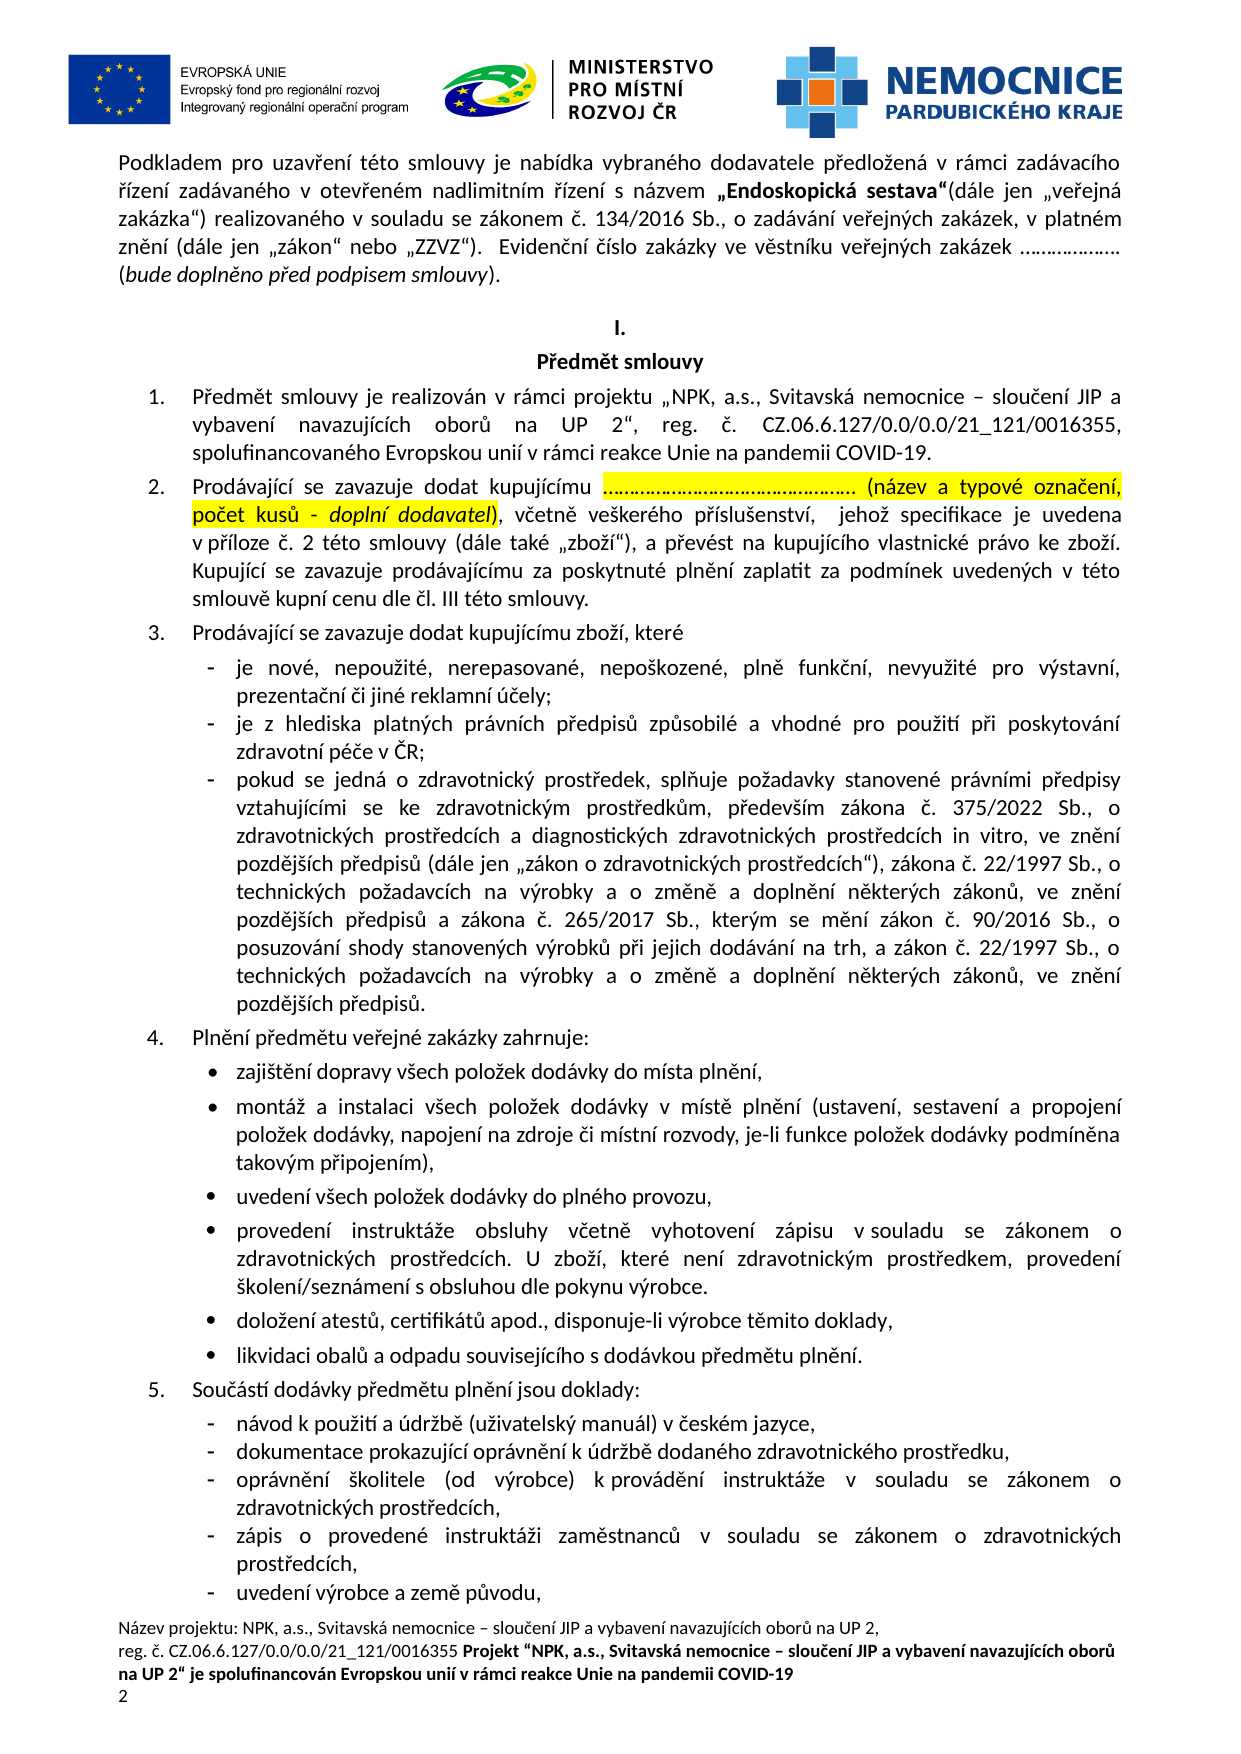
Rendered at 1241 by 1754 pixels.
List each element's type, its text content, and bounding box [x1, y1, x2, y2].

list Prodávající se zavazuje dodat kupujícímu ………………………………………… (název a typové označení, počet kusů - doplní dodavatel), včetně veškerého příslušenství, jehož specifikace je uvedena v příloze č. 2 této smlouvy (dále také „zboží“), a převést na kupujícího vlastnické právo ke zboží. Kupující se zavazuje prodávajícímu za poskytnuté plnění zaplatit za podmínek uvedených v této smlouvě kupní cenu dle čl. III této smlouvy. [148, 472, 1122, 612]
list doložení atestů, certifikátů apod., disponuje-li výrobce těmito doklady, [207, 1307, 1122, 1335]
list likvidaci obalů a odpadu souvisejícího s dodávkou předmětu plnění. [207, 1341, 1122, 1369]
text • montáž a instalaci všech položek dodávky v místě plnění (ustavení, sestavení a propojení položek dodávky, napojení na zdroje či místní rozvody, je-li funkce položek dodávky podmíněna takovým připojením), [207, 1092, 1122, 1176]
list dokumentace prokazující oprávnění k údržbě dodaného zdravotnického prostředku, [207, 1437, 1122, 1466]
list zápis o provedené instruktáži zaměstnanců v souladu se zákonem o zdravotnických prostředcích, [207, 1522, 1122, 1578]
list Předmět smlouvy je realizován v rámci projektu „NPK, a.s., Svitavská nemocnice – sloučení JIP a vybavení navazujících oborů na UP 2“, reg. č. CZ.06.6.127/0.0/0.0/21_121/0016355, spolufinancovaného Evropskou unií v rámci reakce Unie na pandemii COVID-19. [148, 382, 1122, 466]
text • zajištění dopravy všech položek dodávky do místa plnění, [118, 1057, 1122, 1086]
list návod k použití a údržbě (uživatelský manuál) v českém jazyce, [207, 1409, 1122, 1437]
list Součástí dodávky předmětu plnění jsou doklady: [148, 1375, 1122, 1403]
text Předmět smlouvy [118, 347, 1122, 376]
list pokud se jedná o zdravotnický prostředek, splňuje požadavky stanovené právními předpisy vztahujícími se ke zdravotnickým prostředkům, především zákona č. 375/2022 Sb., o zdravotnických prostředcích a diagnostických zdravotnických prostředcích in vitro, ve znění pozdějších předpisů (dále jen „zákon o zdravotnických prostředcích“), zákona č. 22/1997 Sb., o technických požadavcích na výrobky a o změně a doplnění některých zákonů, ve znění pozdějších předpisů a zákona č. 265/2017 Sb., kterým se mění zákon č. 90/2016 Sb., o posuzování shody stanovených výrobků při jejich dodávání na trh, a zákon č. 22/1997 Sb., o technických požadavcích na výrobky a o změně a doplnění některých zákonů, ve znění pozdějších předpisů. [207, 765, 1122, 1017]
text I. [118, 313, 1122, 341]
list je z hlediska platných právních předpisů způsobilé a vhodné pro použití při poskytování zdravotní péče v ČR; [207, 709, 1122, 765]
list je nové, nepoužité, nerepasované, nepoškozené, plně funkční, nevyužité pro výstavní, prezentační či jiné reklamní účely; [207, 653, 1122, 709]
list Plnění předmětu veřejné zakázky zahrnuje: [147, 1023, 1122, 1051]
list oprávnění školitele (od výrobce) k provádění instruktáže v souladu se zákonem o zdravotnických prostředcích, [207, 1466, 1122, 1522]
list Prodávající se zavazuje dodat kupujícímu zboží, které [148, 618, 1122, 646]
list provedení instruktáže obsluhy včetně vyhotovení zápisu v souladu se zákonem o zdravotnických prostředcích. U zboží, které není zdravotnickým prostředkem, provedení školení/seznámení s obsluhou dle pokynu výrobce. [207, 1216, 1122, 1300]
picture [775, 45, 1123, 139]
text Podkladem pro uzavření této smlouvy je nabídka vybraného dodavatele předložená v rámci zadávacího řízení zadávaného v otevřeném nadlimitním řízení s názvem „Endoskopická sestava“(dále jen „veřejná zakázka“) realizovaného v souladu se zákonem č. 134/2016 Sb., o zadávání veřejných zakázek, v platném znění (dále jen „zákon“ nebo „ZZVZ“). Evidenční číslo zakázky ve věstníku veřejných zakázek ………………. (bude doplněno před podpisem smlouvy). [118, 148, 1122, 288]
picture [46, 32, 735, 147]
list uvedení výrobce a země původu, [207, 1578, 1122, 1606]
list uvedení všech položek dodávky do plného provozu, [207, 1182, 1122, 1210]
